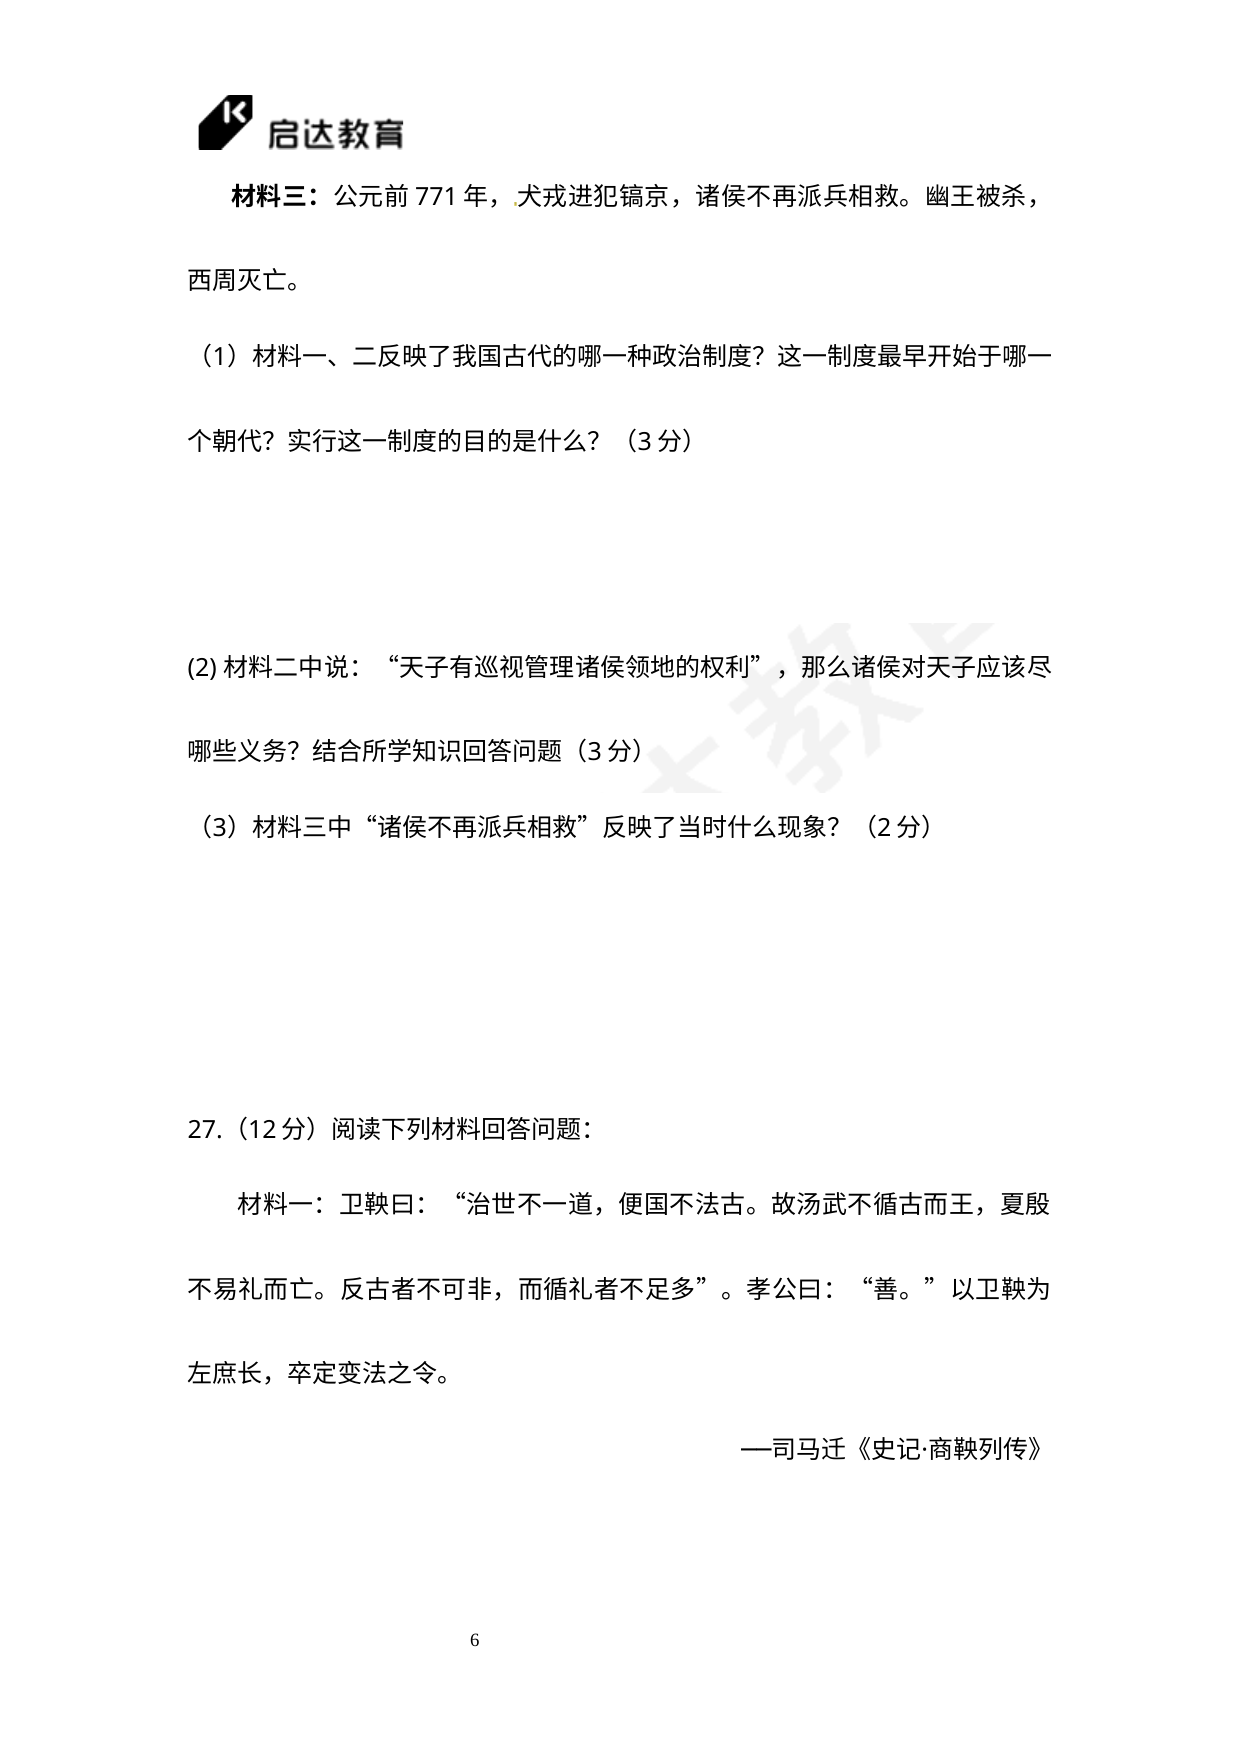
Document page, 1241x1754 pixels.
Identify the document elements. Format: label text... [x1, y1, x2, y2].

text 材料一：卫鞅曰：“治世不一道，便国不法古。故汤武不循古而王，夏殷不易礼而亡。反古者不可非，而循礼者不足多”。孝公曰：“善。”以卫鞅为左庶长，卒定变法之令。 [187, 1171, 1053, 1404]
text ──司马迁《史记·商鞅列传》 [187, 1415, 1053, 1480]
text （3）材料三中“诸侯不再派兵相救”反映了当时什么现象？（2分） [187, 793, 1053, 858]
picture [198, 95, 404, 150]
text (2) 材料二中说：“天子有巡视管理诸侯领地的权利”，那么诸侯对天子应该尽哪些义务？结合所学知识回答问题（3分） [187, 633, 1053, 782]
text （1）材料一、二反映了我国古代的哪一种政治制度？这一制度最早开始于哪一个朝代？实行这一制度的目的是什么？（3分） [187, 322, 1053, 472]
text 27.（12分）阅读下列材料回答问题： [187, 1095, 1053, 1160]
text 材料三：公元前771年，犬戎进犯镐京，诸侯不再派兵相救。幽王被杀，西周灭亡。 [187, 162, 1053, 311]
